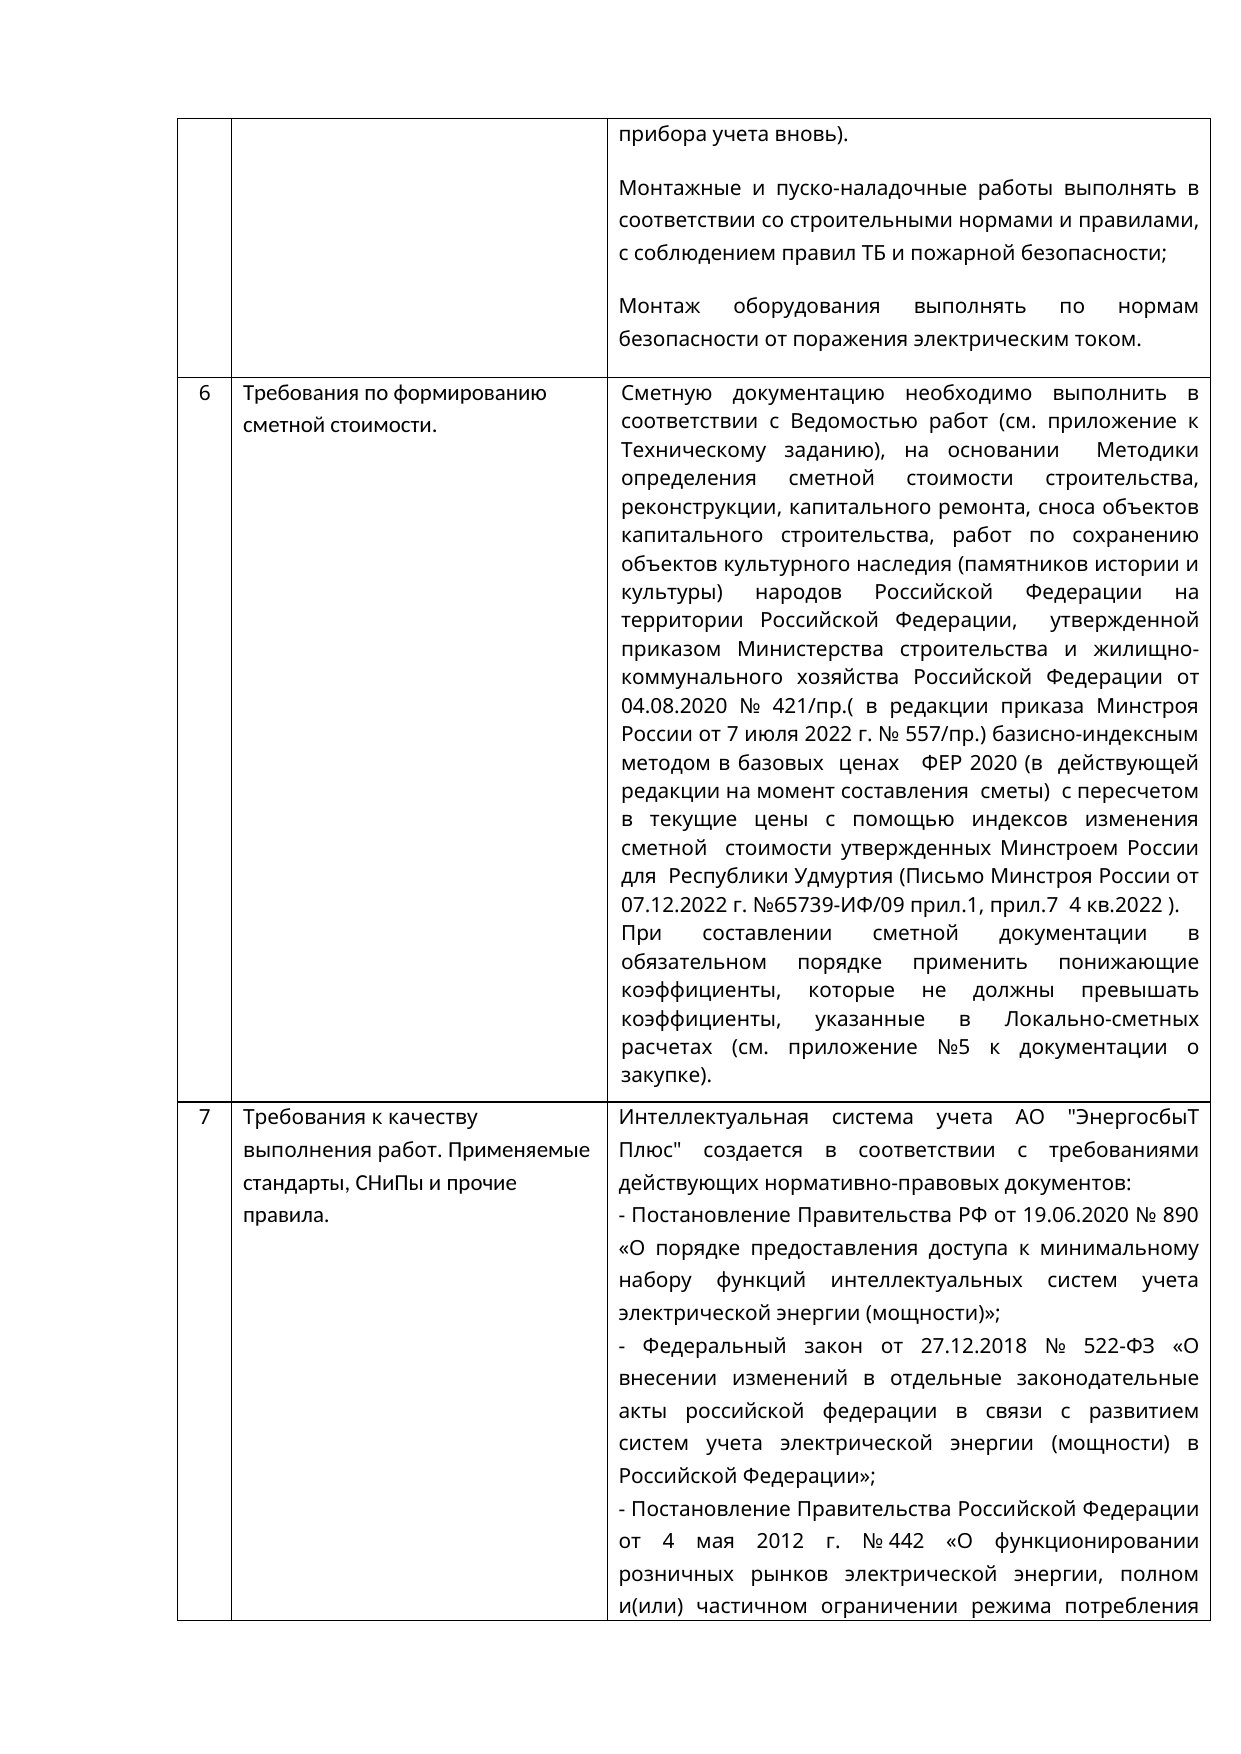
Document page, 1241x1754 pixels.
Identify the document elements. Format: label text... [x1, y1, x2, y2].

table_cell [232, 1103, 607, 1620]
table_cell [608, 1103, 1210, 1620]
table_cell Требования по формированию сметной стоимости. [232, 378, 607, 1101]
table_cell Сметную документацию необходимо выполнить в соответствии с Ведомостью работ (см. приложение к Техническому заданию), на основании Методики определения сметной стоимости строительства, реконструкции, капитального ремонта, сноса объектов капитального строительства, работ по сохранению объектов культурного наследия (памятников истории и культуры) народов Российской Федерации на территории Российской Федерации, утвержденной приказом Министерства строительства и жилищно-коммунального хозяйства Российской Федерации от 04.08.2020 № 421/пр.( в редакции приказа Минстроя России от 7 июля 2022 г. № 557/пр.) базисно-индексным методом в базовых ценах ФЕР 2020 (в действующей редакции на момент составления сметы) с пересчетом в текущие цены с помощью индексов изменения сметной стоимости утвержденных Минстроем России для Республики Удмуртия (Письмо Минстроя России от 07.12.2022 г. №65739-ИФ/09 прил.1, прил.7 4 кв.2022 ). При составлении сметной документации в обязательном порядке применить понижающие коэффициенты, которые не должны превышать коэффициенты, указанные в Локально-сметных расчетах (см. приложение №5 к документации о закупке). [608, 378, 1210, 1101]
table_cell 7 [178, 1103, 231, 1620]
table_cell 6 [178, 378, 231, 1101]
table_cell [232, 119, 607, 377]
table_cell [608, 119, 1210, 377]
table_cell 5 [178, 119, 231, 377]
